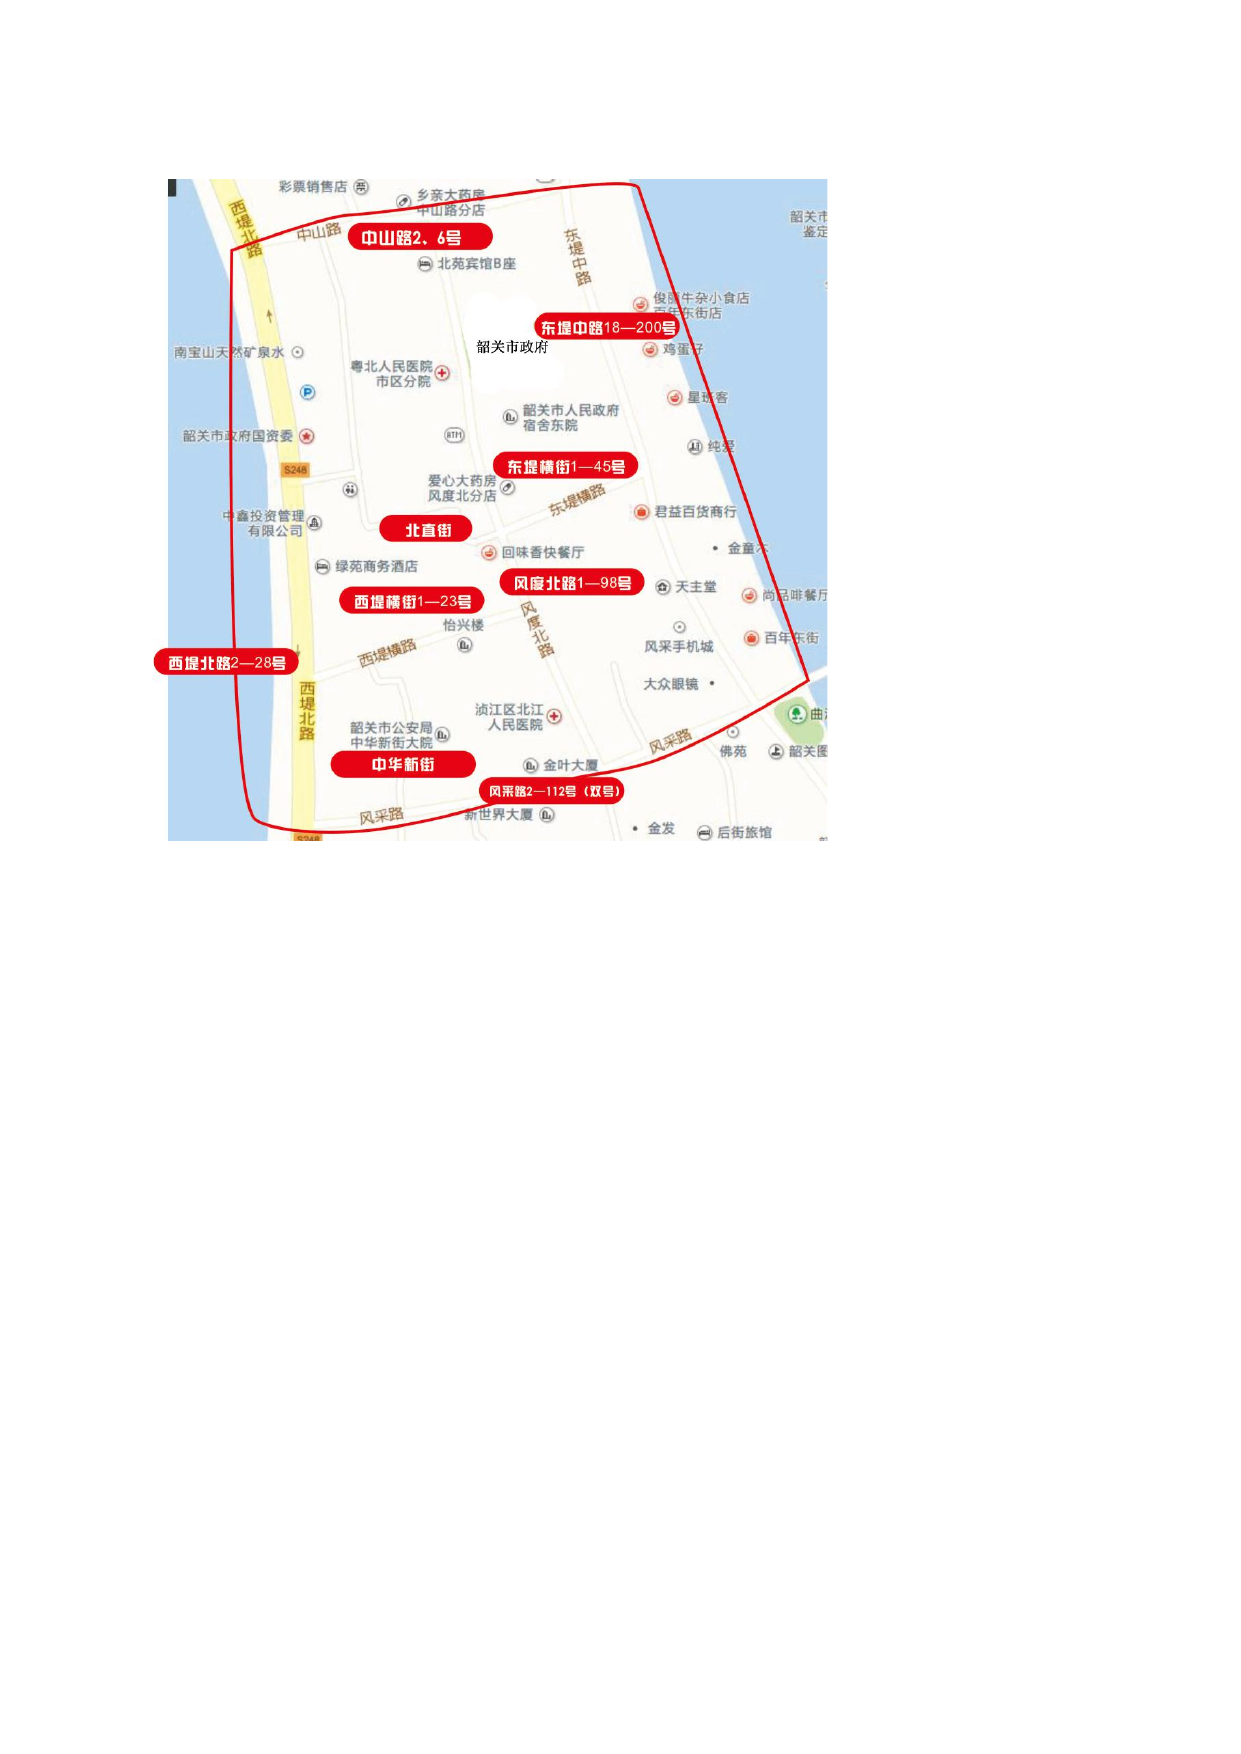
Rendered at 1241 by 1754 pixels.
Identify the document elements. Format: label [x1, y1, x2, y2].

picture [153, 179, 828, 841]
